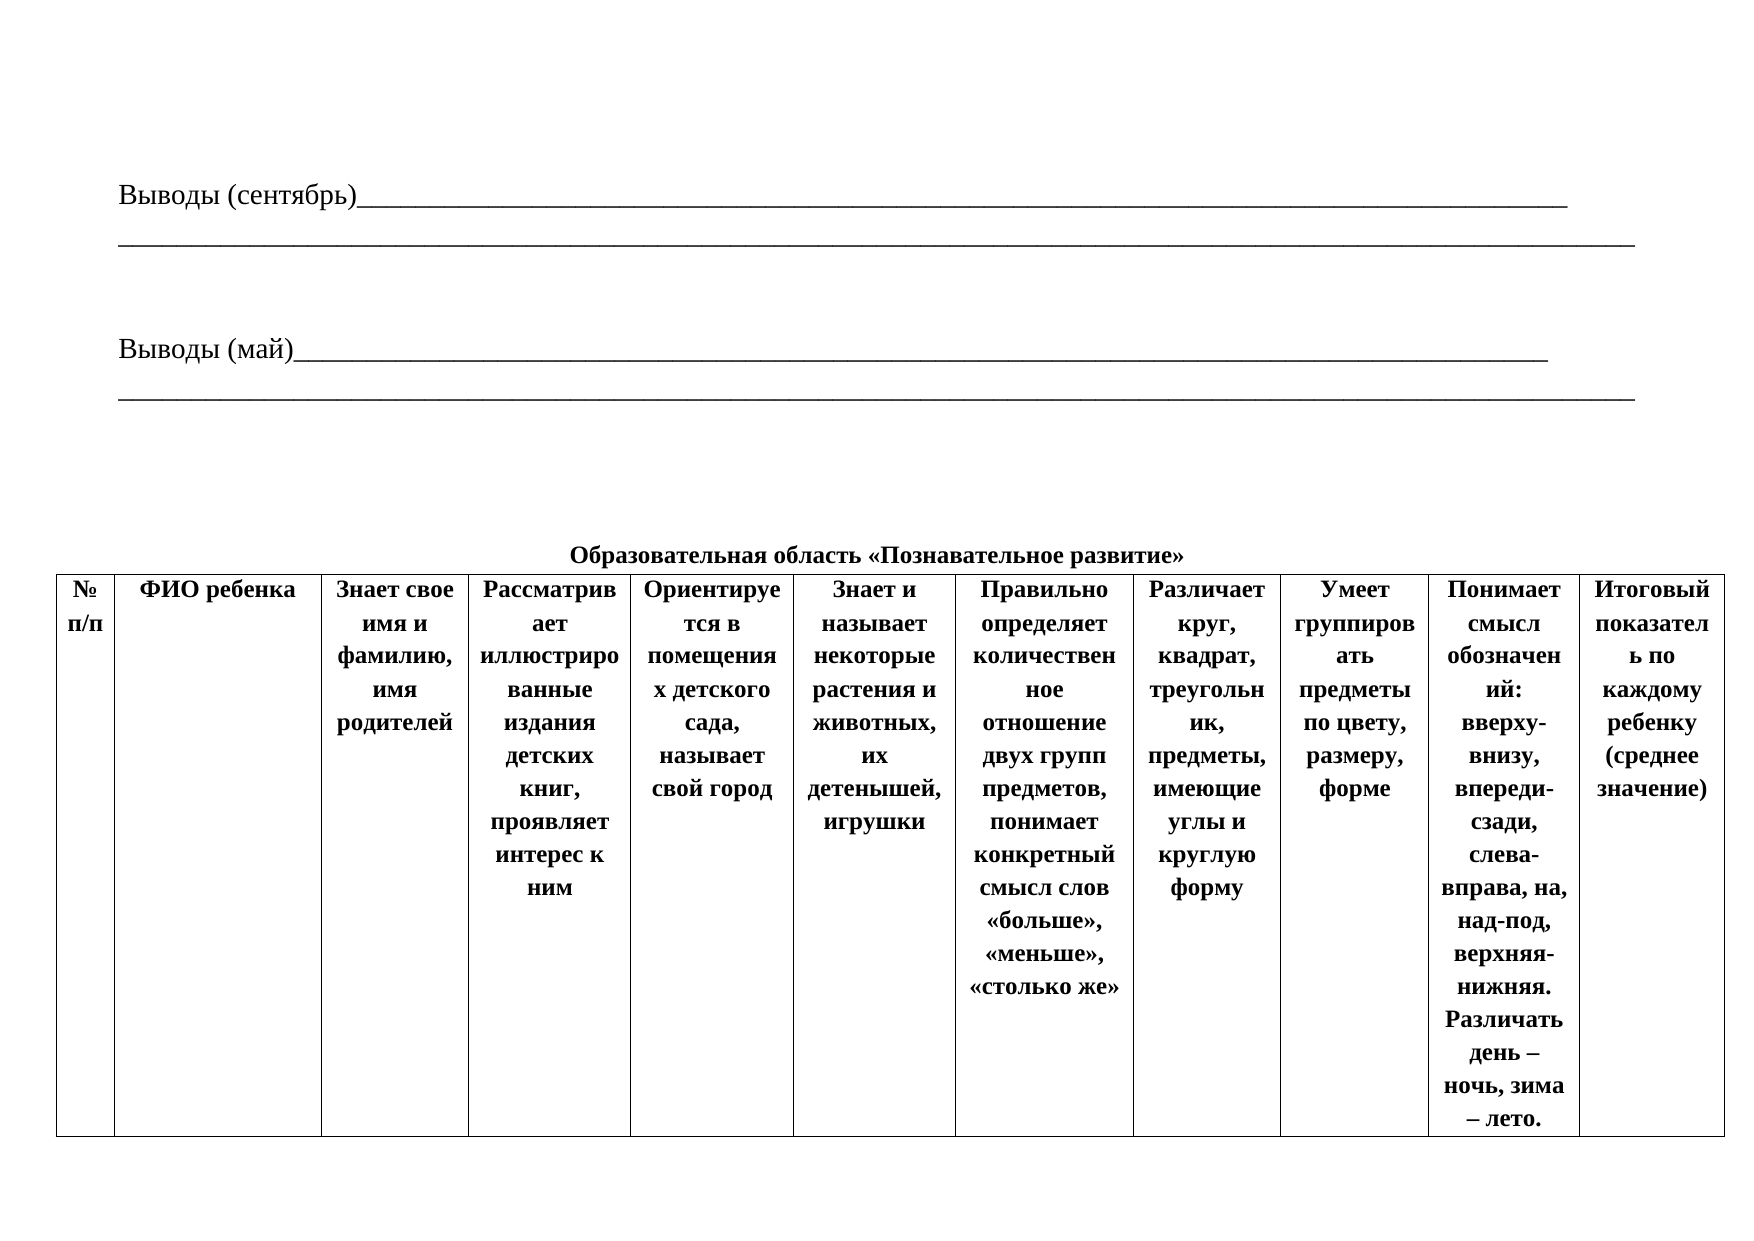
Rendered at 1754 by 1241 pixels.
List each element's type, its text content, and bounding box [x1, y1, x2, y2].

text ________________________________________________________________________________________________________ [118, 216, 1636, 249]
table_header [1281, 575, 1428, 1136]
text Выводы (сентябрь)___________________________________________________________________________________ [118, 177, 1636, 211]
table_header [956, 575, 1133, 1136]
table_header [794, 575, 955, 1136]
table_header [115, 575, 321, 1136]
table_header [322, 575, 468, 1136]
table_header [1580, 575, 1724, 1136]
text Образовательная область «Познавательное развитие» [118, 541, 1636, 569]
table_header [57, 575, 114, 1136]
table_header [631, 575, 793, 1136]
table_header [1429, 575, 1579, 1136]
text Выводы (май)______________________________________________________________________________________ [118, 331, 1636, 365]
text ________________________________________________________________________________________________________ [118, 370, 1636, 403]
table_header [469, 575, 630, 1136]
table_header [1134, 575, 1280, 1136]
